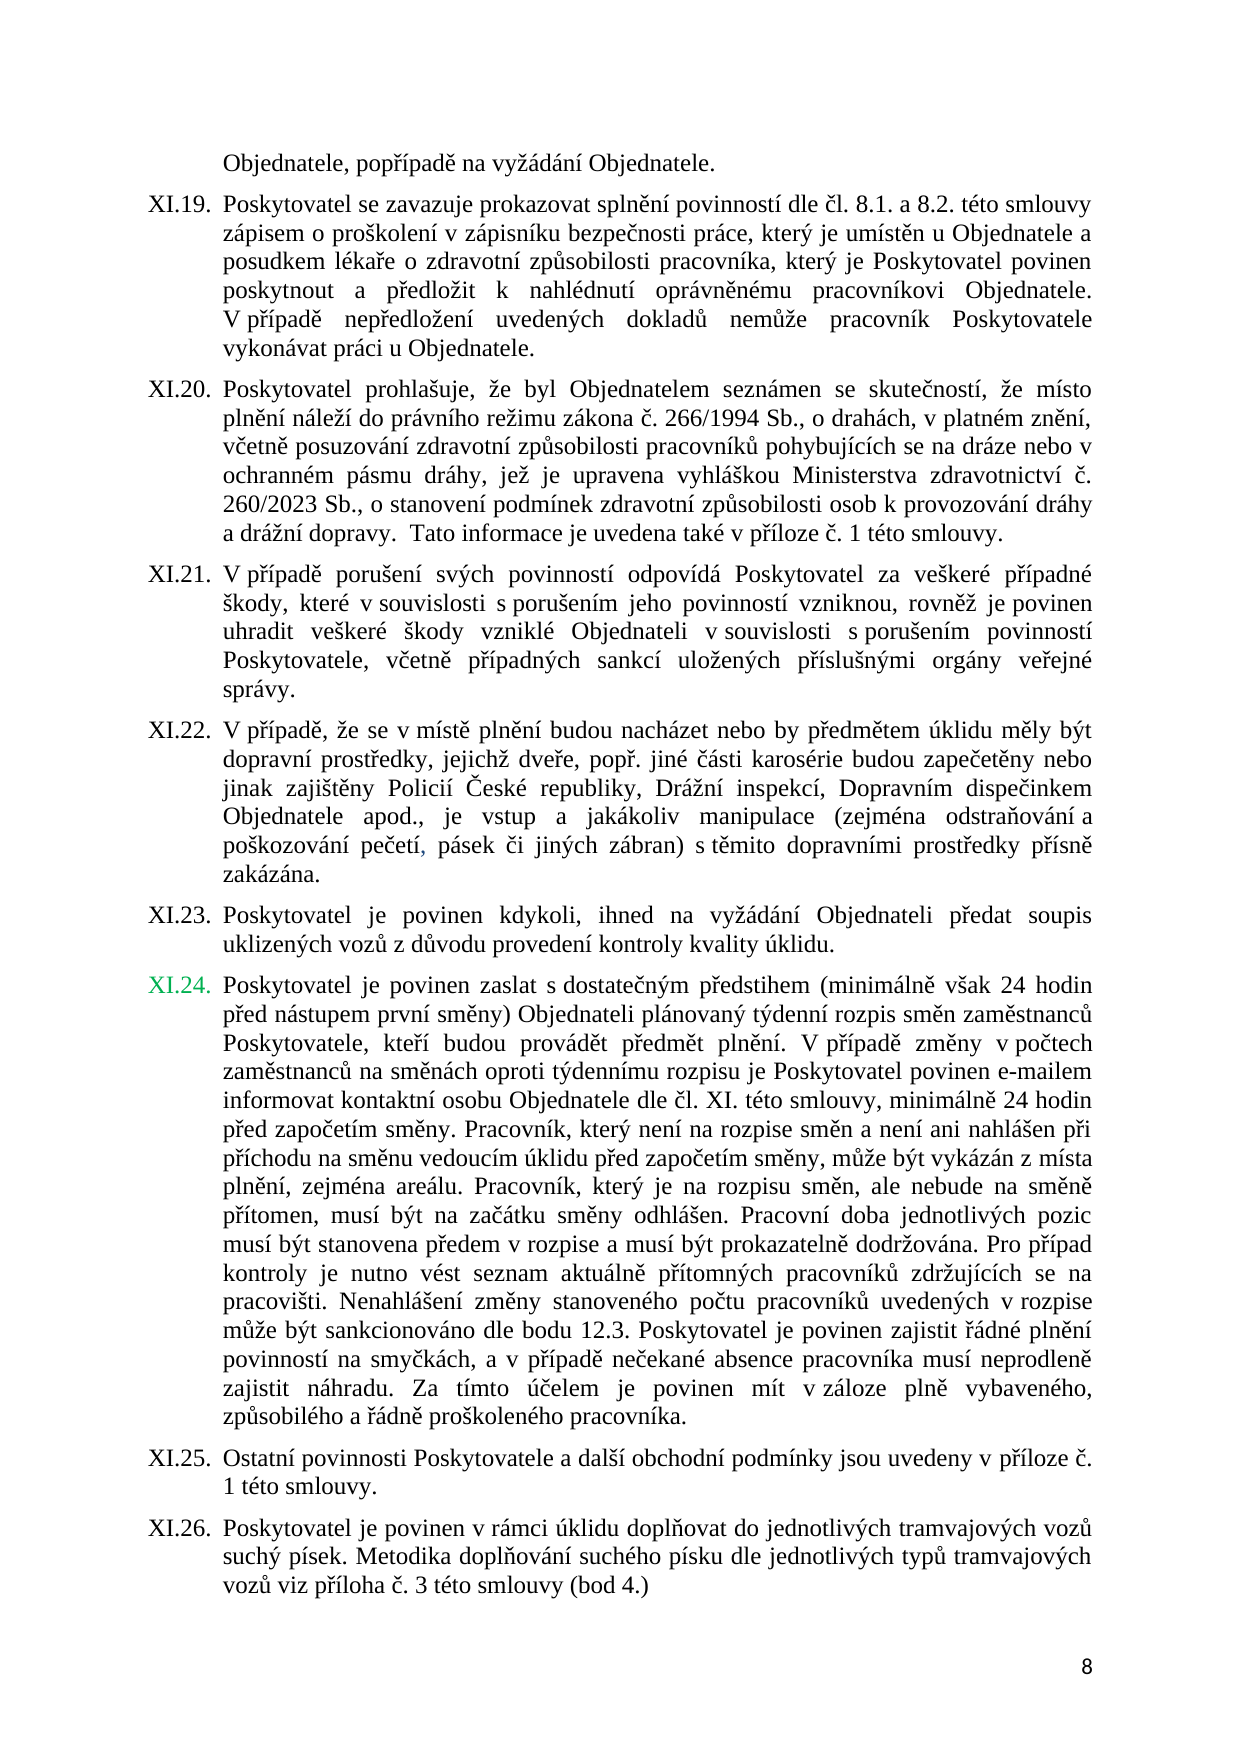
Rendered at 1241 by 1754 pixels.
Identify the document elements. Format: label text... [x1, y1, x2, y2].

list Poskytovatel je povinen zaslat s dostatečným předstihem (minimálně však 24 hodin před nástupem první směny) Objednateli plánovaný týdenní rozpis směn zaměstnanců Poskytovatele, kteří budou provádět předmět plnění. V případě změny v počtech zaměstnanců na směnách oproti týdennímu rozpisu je Poskytovatel povinen e-mailem informovat kontaktní osobu Objednatele dle čl. XI. této smlouvy, minimálně 24 hodin před započetím směny. Pracovník, který není na rozpise směn a není ani nahlášen při příchodu na směnu vedoucím úklidu před započetím směny, může být vykázán z místa plnění, zejména areálu. Pracovník, který je na rozpisu směn, ale nebude na směně přítomen, musí být na začátku směny odhlášen. Pracovní doba jednotlivých pozic musí být stanovena předem v rozpise a musí být prokazatelně dodržována. Pro případ kontroly je nutno vést seznam aktuálně přítomných pracovníků zdržujících se na pracovišti. Nenahlášení změny stanoveného počtu pracovníků uvedených v rozpise může být sankcionováno dle bodu 12.3. Poskytovatel je povinen zajistit řádné plnění povinností na smyčkách, a v případě nečekané absence pracovníka musí neprodleně zajistit náhradu. Za tímto účelem je povinen mít v záloze plně vybaveného, způsobilého a řádně proškoleného pracovníka. [148, 970, 1093, 1430]
list Poskytovatel se zavazuje prokazovat splnění povinností dle čl. 8.1. a 8.2. této smlouvy zápisem o proškolení v zápisníku bezpečnosti práce, který je umístěn u Objednatele a posudkem lékaře o zdravotní způsobilosti pracovníka, který je Poskytovatel povinen poskytnout a předložit k nahlédnutí oprávněnému pracovníkovi Objednatele. V případě nepředložení uvedených dokladů nemůže pracovník Poskytovatele vykonávat práci u Objednatele. [148, 189, 1093, 361]
list Poskytovatel je povinen v rámci úklidu doplňovat do jednotlivých tramvajových vozů suchý písek. Metodika doplňování suchého písku dle jednotlivých typů tramvajových vozů viz příloha č. 3 této smlouvy (bod 4.) [148, 1513, 1093, 1599]
list Poskytovatel je povinen kdykoli, ihned na vyžádání Objednateli předat soupis uklizených vozů z důvodu provedení kontroly kvality úklidu. [148, 900, 1093, 958]
list Poskytovatel prohlašuje, že byl Objednatelem seznámen se skutečností, že místo plnění náleží do právního režimu zákona č. 266/1994 Sb., o drahách, v platném znění, včetně posuzování zdravotní způsobilosti pracovníků pohybujících se na dráze nebo v ochranném pásmu dráhy, jež je upravena vyhláškou Ministerstva zdravotnictví č. 260/2023 Sb., o stanovení podmínek zdravotní způsobilosti osob k provozování dráhy a drážní dopravy. Tato informace je uvedena také v příloze č. 1 této smlouvy. [148, 374, 1093, 546]
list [148, 148, 1093, 176]
list V případě porušení svých povinností odpovídá Poskytovatel za veškeré případné škody, které v souvislosti s porušením jeho povinností vzniknou, rovněž je povinen uhradit veškeré škody vzniklé Objednateli v souvislosti s porušením povinností Poskytovatele, včetně případných sankcí uložených příslušnými orgány veřejné správy. [148, 559, 1093, 703]
list V případě, že se v místě plnění budou nacházet nebo by předmětem úklidu měly být dopravní prostředky, jejichž dveře, popř. jiné části karosérie budou zapečetěny nebo jinak zajištěny Policií České republiky, Drážní inspekcí, Dopravním dispečinkem Objednatele apod., je vstup a jakákoliv manipulace (zejména odstraňování a poškozování pečetí, pásek či jiných zábran) s těmito dopravními prostředky přísně zakázána. [148, 715, 1093, 888]
list Ostatní povinnosti Poskytovatele a další obchodní podmínky jsou uvedeny v příloze č. 1 této smlouvy. [148, 1443, 1093, 1500]
